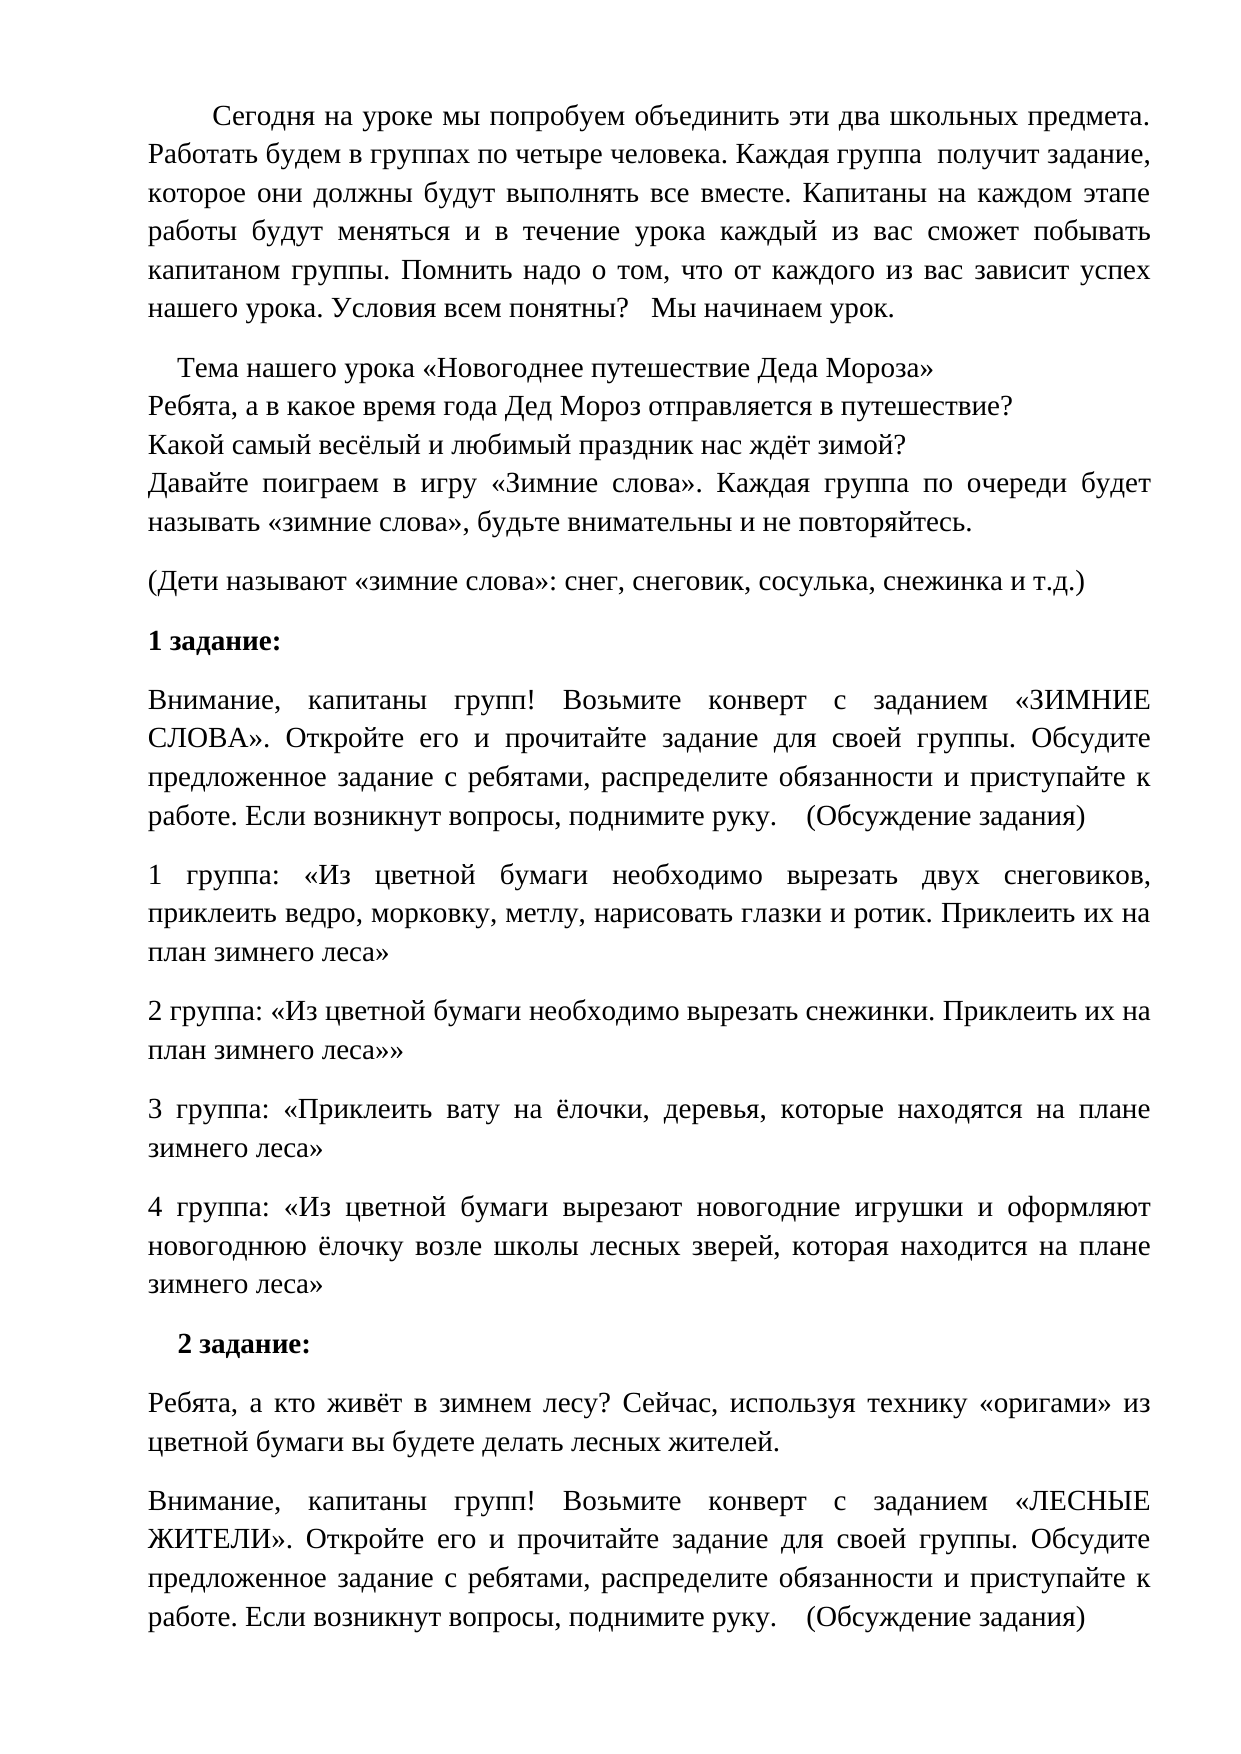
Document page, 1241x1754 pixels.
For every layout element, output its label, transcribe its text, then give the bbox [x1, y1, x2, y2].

text 3 группа: «Приклеить вату на ёлочки, деревья, которые находятся на плане зимнего леса» [148, 1091, 1152, 1163]
text (Дети называют «зимние слова»: снег, снеговик, сосулька, снежинка и т.д.) [148, 563, 1152, 597]
text 4 группа: «Из цветной бумаги вырезают новогодние игрушки и оформляют новогоднюю ёлочку возле школы лесных зверей, которая находится на плане зимнего леса» [148, 1189, 1152, 1300]
list Сегодня на уроке мы попробуем объединить эти два школьных предмета. Работать будем в группах по четыре человека. Каждая группа получит задание, которое они должны будут выполнять все вместе. Капитаны на каждом этапе работы будут меняться и в течение урока каждый из вас сможет побывать капитаном группы. Помнить надо о том, что от каждого из вас зависит успех нашего урока. Условия всем понятны? Мы начинаем урок. [148, 98, 1152, 324]
text Какой самый весёлый и любимый праздник нас ждёт зимой? [148, 427, 1152, 460]
text Ребята, а кто живёт в зимнем лесу? Сейчас, используя технику «оригами» из цветной бумаги вы будете делать лесных жителей. [148, 1385, 1152, 1457]
text Тема нашего урока «Новогоднее путешествие Деда Мороза» [148, 350, 1152, 383]
text 2 задание: [177, 1326, 1152, 1359]
text 1 группа: «Из цветной бумаги необходимо вырезать двух снеговиков, приклеить ведро, морковку, метлу, нарисовать глазки и ротик. Приклеить их на план зимнего леса» [148, 857, 1152, 968]
text Внимание, капитаны групп! Возьмите конверт с заданием «ЗИМНИЕ СЛОВА». Откройте его и прочитайте задание для своей группы. Обсудите предложенное задание с ребятами, распределите обязанности и приступайте к работе. Если возникнут вопросы, поднимите руку. (Обсуждение задания) [148, 682, 1152, 831]
text Внимание, капитаны групп! Возьмите конверт с заданием «ЛЕСНЫЕ ЖИТЕЛИ». Откройте его и прочитайте задание для своей группы. Обсудите предложенное задание с ребятами, распределите обязанности и приступайте к работе. Если возникнут вопросы, поднимите руку. (Обсуждение задания) [148, 1483, 1152, 1632]
text 2 группа: «Из цветной бумаги необходимо вырезать снежинки. Приклеить их на план зимнего леса»» [148, 993, 1152, 1066]
text Ребята, а в какое время года Дед Мороз отправляется в путешествие? [148, 388, 1152, 422]
text 1 задание: [148, 623, 1152, 656]
text Давайте поиграем в игру «Зимние слова». Каждая группа по очереди будет называть «зимние слова», будьте внимательны и не повторяйтесь. [148, 465, 1152, 537]
